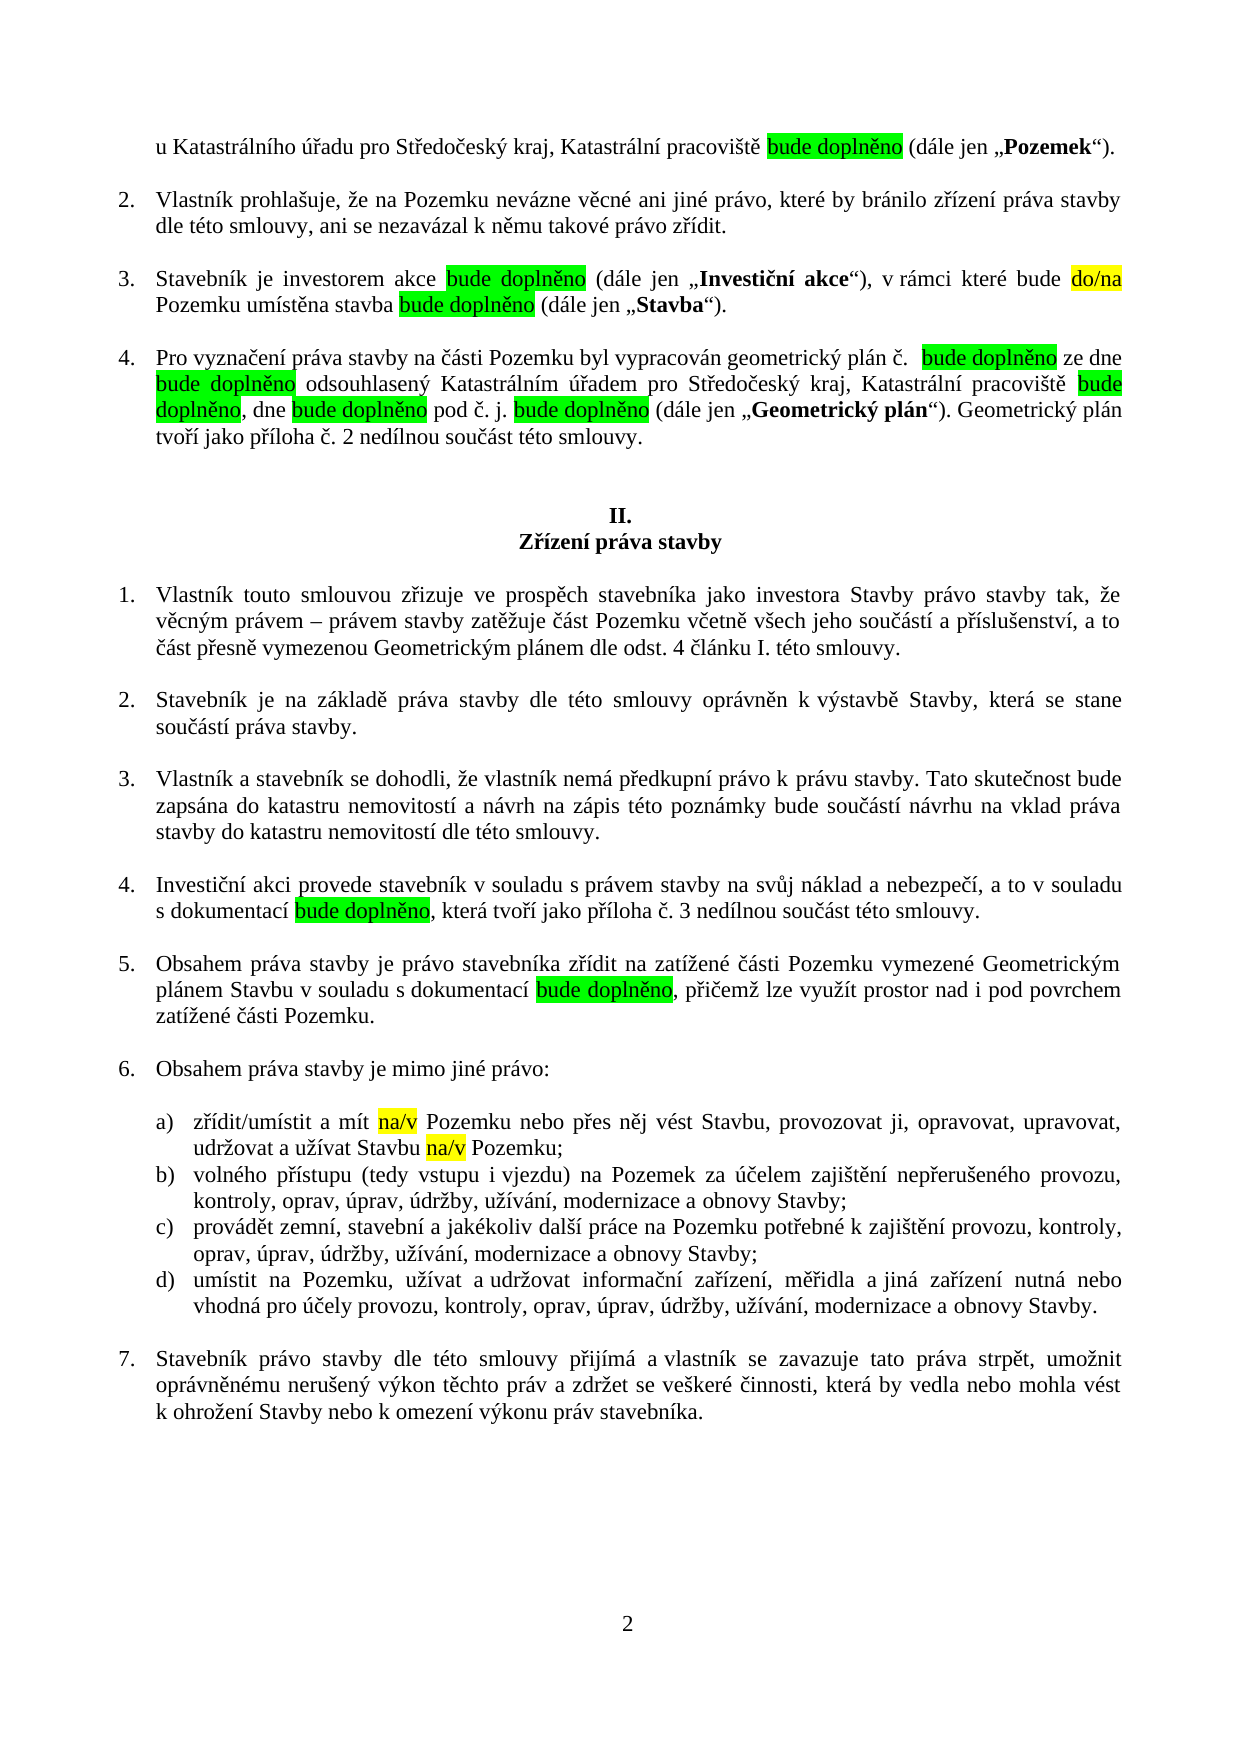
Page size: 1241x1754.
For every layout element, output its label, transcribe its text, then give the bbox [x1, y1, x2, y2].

list Obsahem práva stavby je právo stavebníka zřídit na zatížené části Pozemku vymezené Geometrickým plánem Stavbu v souladu s dokumentací bude doplněno, přičemž lze využít prostor nad i pod povrchem zatížené části Pozemku. [118, 950, 1122, 1029]
list Vlastník touto smlouvou zřizuje ve prospěch stavebníka jako investora Stavby právo stavby tak, že věcným právem – právem stavby zatěžuje část Pozemku včetně všech jeho součástí a příslušenství, a to část přesně vymezenou Geometrickým plánem dle odst. 4 článku I. této smlouvy. [118, 581, 1122, 660]
list Stavebník je na základě práva stavby dle této smlouvy oprávněn k výstavbě Stavby, která se stane součástí práva stavby. [118, 686, 1122, 739]
list volného přístupu (tedy vstupu i vjezdu) na Pozemek za účelem zajištění nepřerušeného provozu, kontroly, oprav, úprav, údržby, užívání, modernizace a obnovy Stavby; [156, 1161, 1122, 1213]
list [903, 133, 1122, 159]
text Zřízení práva stavby [118, 528, 1122, 554]
list Stavebník je investorem akce bude doplněno (dále jen „Investiční akce“), v rámci které bude do/na Pozemku umístěna stavba bude doplněno (dále jen „Stavba“). [535, 265, 1122, 317]
list Vlastník prohlašuje, že na Pozemku nevázne věcné ani jiné právo, které by bránilo zřízení práva stavby dle této smlouvy, ani se nezavázal k němu takové právo zřídit. [118, 186, 1122, 238]
list provádět zemní, stavební a jakékoliv další práce na Pozemku potřebné k zajištění provozu, kontroly, oprav, úprav, údržby, užívání, modernizace a obnovy Stavby; [156, 1213, 1122, 1266]
list Pro vyznačení práva stavby na části Pozemku byl vypracován geometrický plán č. bude doplněno ze dne bude doplněno odsouhlasený Katastrálním úřadem pro Středočeský kraj, Katastrální pracoviště bude doplněno, dne bude doplněno pod č. j. bude doplněno (dále jen „Geometrický plán“). Geometrický plán tvoří jako příloha č. 2 nedílnou součást této smlouvy. [118, 344, 1122, 449]
list Investiční akci provede stavebník v souladu s právem stavby na svůj náklad a nebezpečí, a to v souladu s dokumentací bude doplněno, která tvoří jako příloha č. 3 nedílnou součást této smlouvy. [118, 871, 1122, 923]
list zřídit/umístit a mít na/v Pozemku nebo přes něj vést Stavbu, provozovat ji, opravovat, upravovat, udržovat a užívat Stavbu na/v Pozemku; [156, 1108, 1122, 1161]
list Stavebník je investorem akce bude doplněno (dále jen „Investiční akce“), v rámci které bude do/na Pozemku umístěna stavba bude doplněno (dále jen „Stavba“). [118, 265, 446, 317]
list Obsahem práva stavby je mimo jiné právo: [118, 1055, 1122, 1082]
list umístit na Pozemku, užívat a udržovat informační zařízení, měřidla a jiná zařízení nutná nebo vhodná pro účely provozu, kontroly, oprav, úprav, údržby, užívání, modernizace a obnovy Stavby. [156, 1266, 1122, 1319]
text II. [118, 502, 1122, 528]
list Vlastník a stavebník se dohodli, že vlastník nemá předkupní právo k právu stavby. Tato skutečnost bude zapsána do katastru nemovitostí a návrh na zápis této poznámky bude součástí návrhu na vklad práva stavby do katastru nemovitostí dle této smlouvy. [118, 765, 1122, 844]
list Stavebník právo stavby dle této smlouvy přijímá a vlastník se zavazuje tato práva strpět, umožnit oprávněnému nerušený výkon těchto práv a zdržet se veškeré činnosti, která by vedla nebo mohla vést k ohrožení Stavby nebo k omezení výkonu práv stavebníka. [118, 1345, 1122, 1424]
